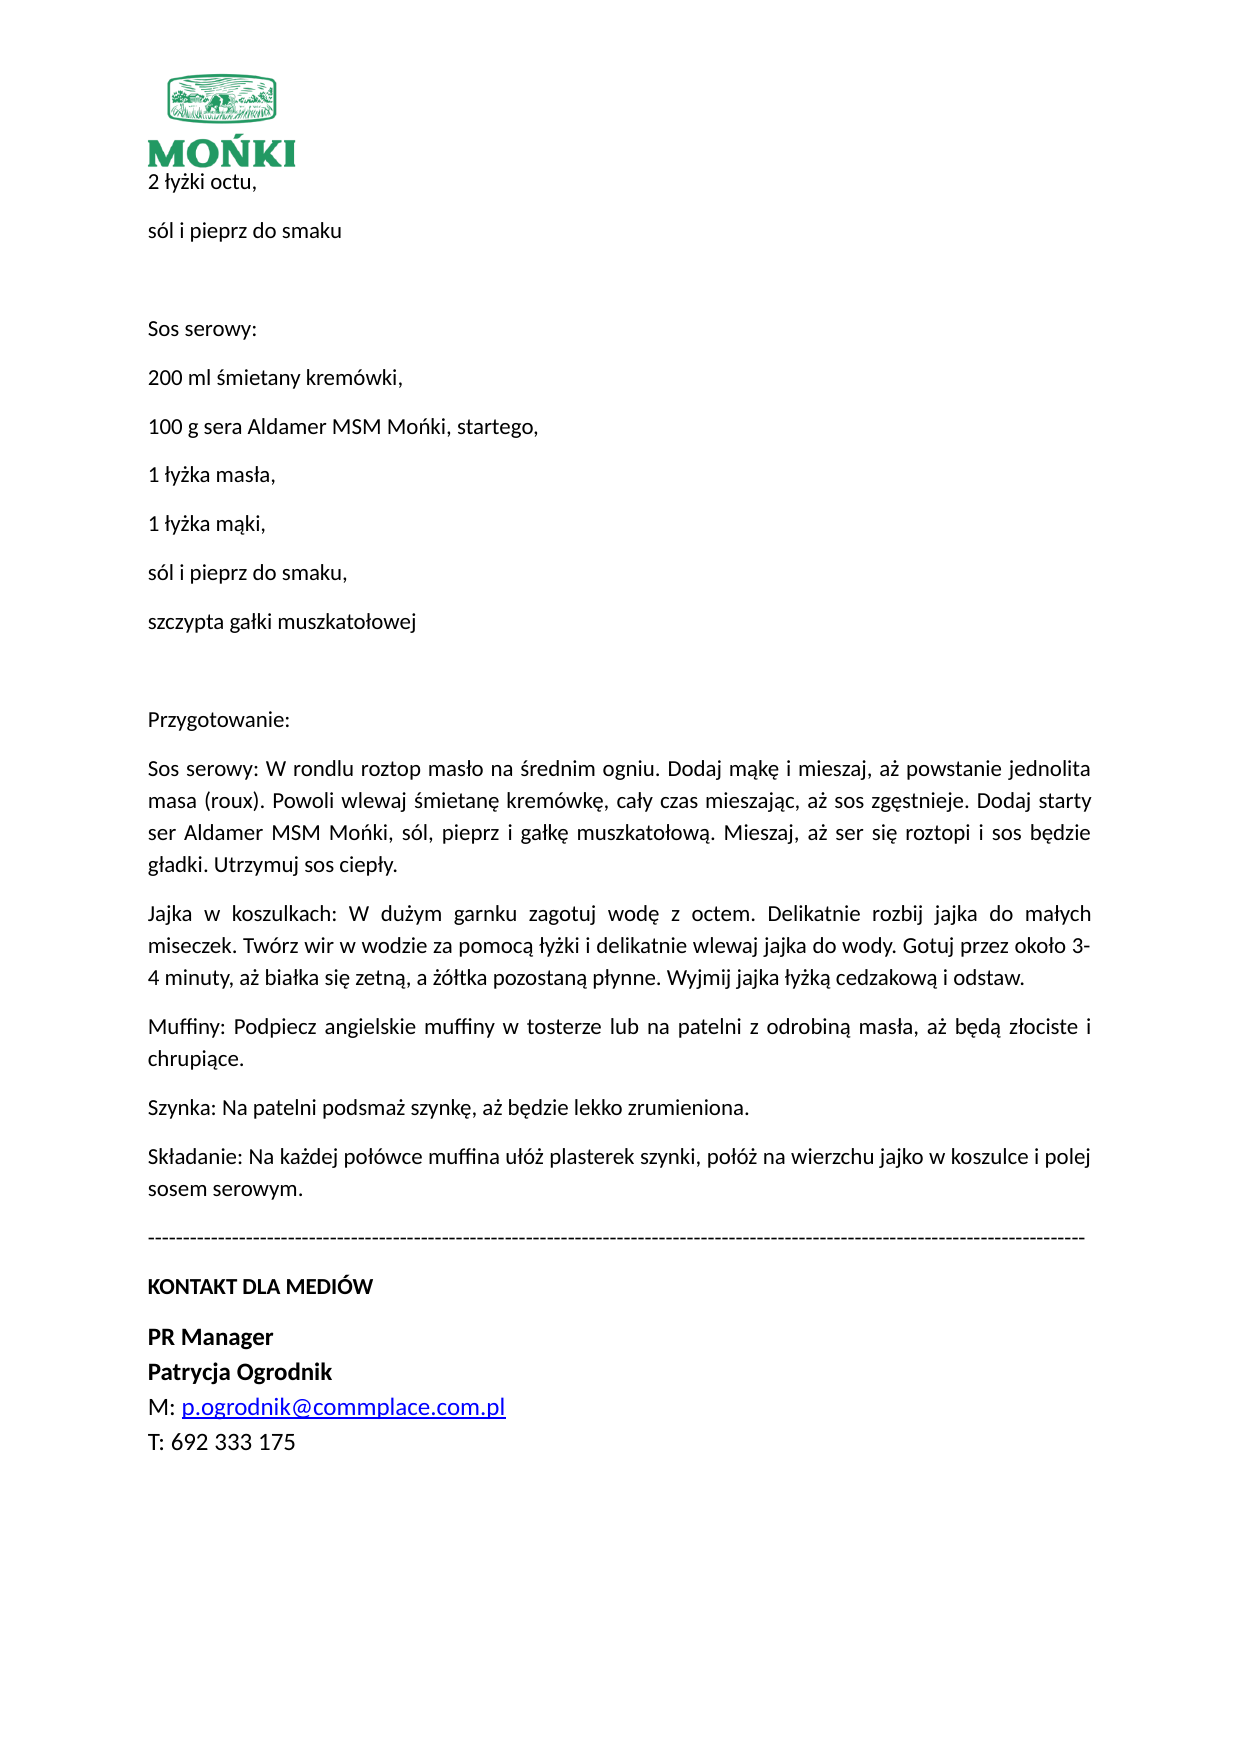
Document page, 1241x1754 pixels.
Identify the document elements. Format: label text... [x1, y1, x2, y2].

text PR Manager [148, 1321, 1093, 1352]
text 200 ml śmietany kremówki, [148, 363, 1093, 391]
text Muffiny: Podpiecz angielskie muffiny w tosterze lub na patelni z odrobiną masła, aż będą złociste i chrupiące. [148, 1012, 1093, 1073]
text Sos serowy: W rondlu roztop masło na średnim ogniu. Dodaj mąkę i mieszaj, aż powstanie jednolita masa (roux). Powoli wlewaj śmietanę kremówkę, cały czas mieszając, aż sos zgęstnieje. Dodaj starty ser Aldamer MSM Mońki, sól, pieprz i gałkę muszkatołową. Mieszaj, aż ser się roztopi i sos będzie gładki. Utrzymuj sos ciepły. [148, 754, 1093, 878]
text 100 g sera Aldamer MSM Mońki, startego, [148, 412, 1093, 440]
text Patrycja Ogrodnik [148, 1356, 1093, 1387]
text 1 łyżka mąki, [148, 509, 1093, 537]
text M: p.ogrodnik@commplace.com.pl [148, 1391, 1093, 1422]
text 2 łyżki octu, [148, 167, 1093, 196]
text Szynka: Na patelni podsmaż szynkę, aż będzie lekko zrumieniona. [148, 1093, 1093, 1121]
text KONTAKT DLA MEDIÓW [148, 1272, 1093, 1300]
text sól i pieprz do smaku [148, 216, 1093, 244]
picture [147, 73, 296, 168]
text T: 692 333 175 [148, 1426, 1093, 1457]
text szczypta gałki muszkatołowej [148, 607, 1093, 635]
text -------------------------------------------------------------------------------------------------------------------------------------- [148, 1223, 1093, 1251]
text sól i pieprz do smaku, [148, 558, 1093, 586]
text Jajka w koszulkach: W dużym garnku zagotuj wodę z octem. Delikatnie rozbij jajka do małych miseczek. Twórz wir w wodzie za pomocą łyżki i delikatnie wlewaj jajka do wody. Gotuj przez około 3-4 minuty, aż białka się zetną, a żółtka pozostaną płynne. Wyjmij jajka łyżką cedzakową i odstaw. [148, 899, 1093, 992]
text 1 łyżka masła, [148, 461, 1093, 489]
text Składanie: Na każdej połówce muffina ułóż plasterek szynki, połóż na wierzchu jajko w koszulce i polej sosem serowym. [148, 1142, 1093, 1202]
text Przygotowanie: [148, 705, 1093, 733]
text Sos serowy: [148, 314, 1093, 342]
